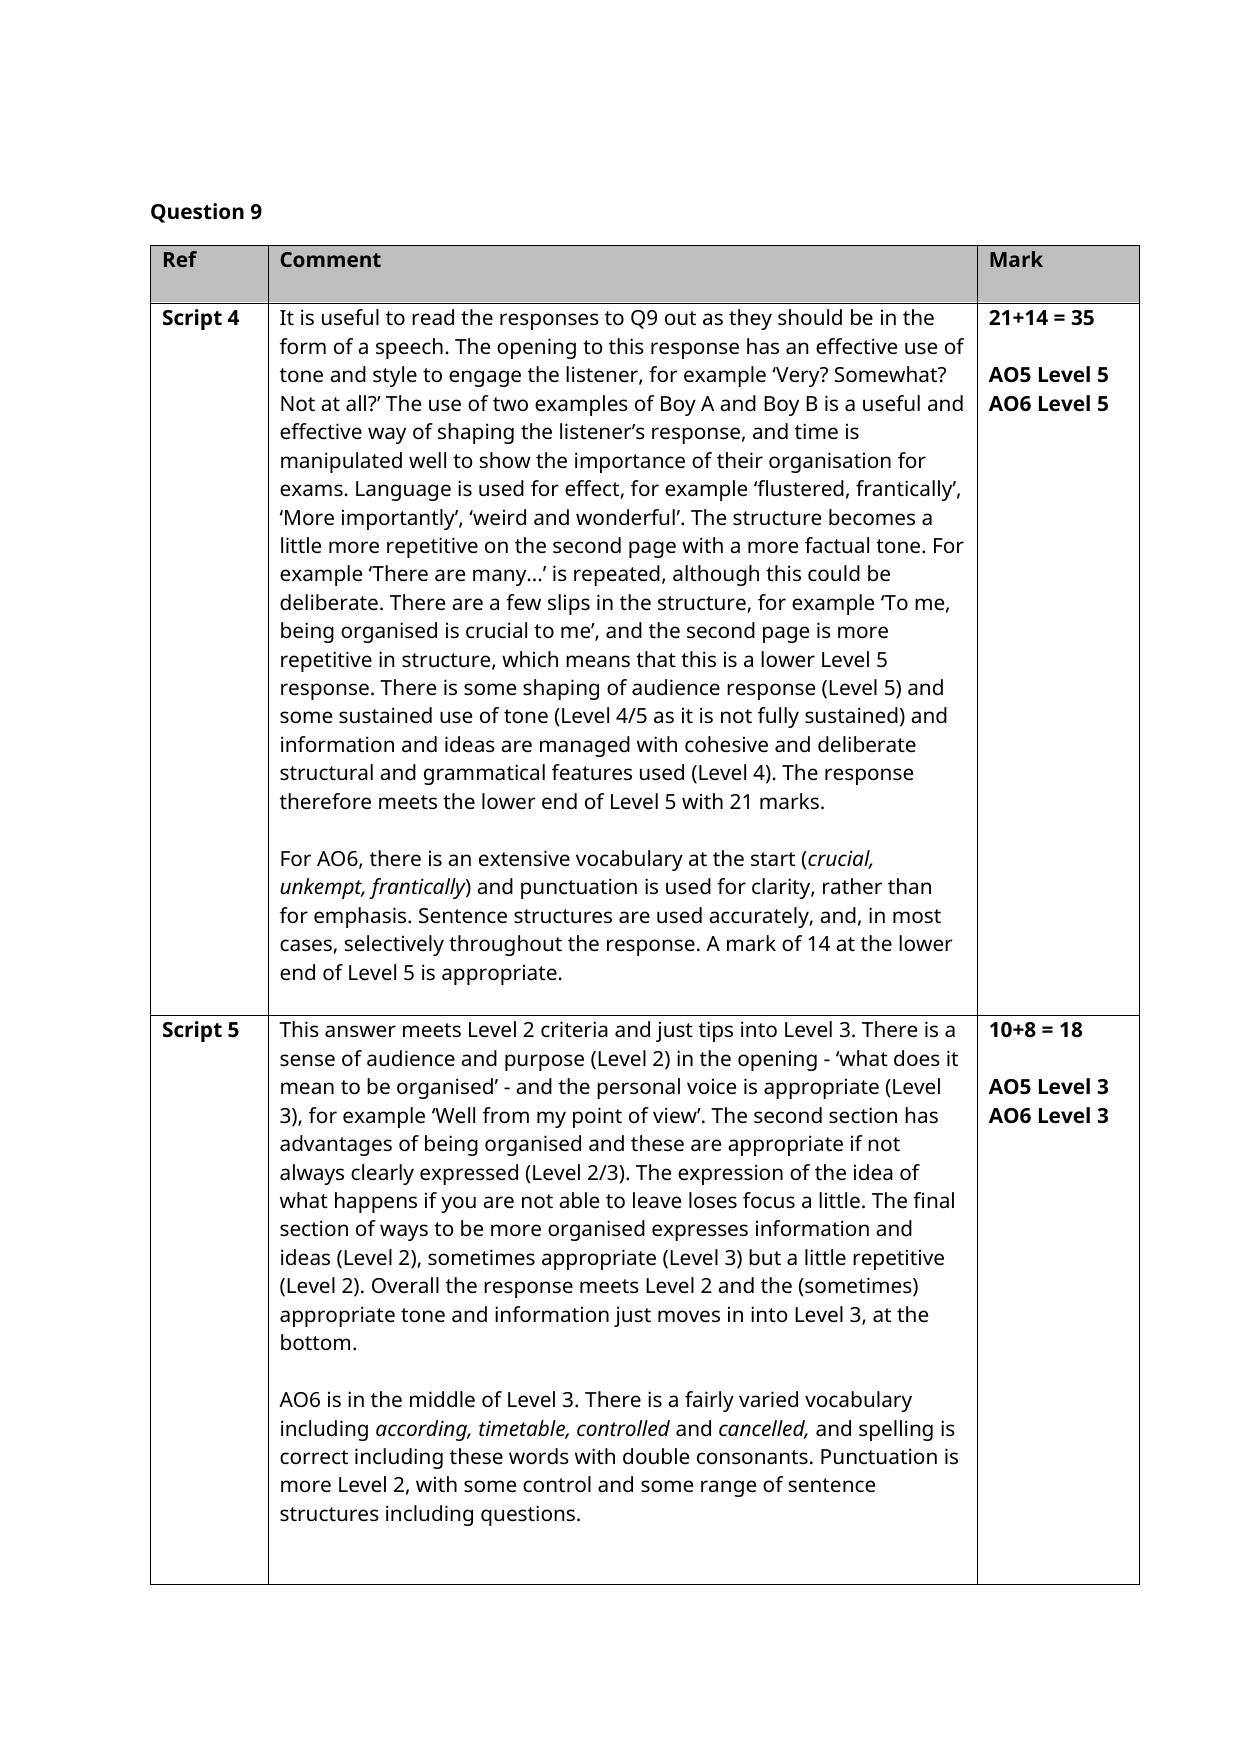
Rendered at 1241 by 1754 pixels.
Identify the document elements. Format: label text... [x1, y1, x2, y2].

text Question 9 [150, 197, 1090, 226]
table_cell Script 4 [151, 304, 268, 1014]
table_cell It is useful to read the responses to Q9 out as they should be in the form of a speech. The opening to this response has an effective use of tone and style to engage the listener, for example ‘Very? Somewhat? Not at all?’ The use of two examples of Boy A and Boy B is a useful and effective way of shaping the listener’s response, and time is manipulated well to show the importance of their organisation for exams. Language is used for effect, for example ‘flustered, frantically’, ‘More importantly’, ‘weird and wonderful’. The structure becomes a little more repetitive on the second page with a more factual tone. For example ‘There are many…’ is repeated, although this could be deliberate. There are a few slips in the structure, for example ‘To me, being organised is crucial to me’, and the second page is more repetitive in structure, which means that this is a lower Level 5 response. There is some shaping of audience response (Level 5) and some sustained use of tone (Level 4/5 as it is not fully sustained) and information and ideas are managed with cohesive and deliberate structural and grammatical features used (Level 4). The response therefore meets the lower end of Level 5 with 21 marks. For AO6, there is an extensive vocabulary at the start (crucial, unkempt, frantically) and punctuation is used for clarity, rather than for emphasis. Sentence structures are used accurately, and, in most cases, selectively throughout the response. A mark of 14 at the lower end of Level 5 is appropriate. [269, 304, 977, 1014]
table_cell Script 5 [151, 1016, 268, 1584]
table_header Ref [151, 246, 268, 302]
table_header Mark [978, 246, 1139, 302]
table_cell 10+8 = 18 AO5 Level 3 AO6 Level 3 [978, 1016, 1139, 1584]
table_cell This answer meets Level 2 criteria and just tips into Level 3. There is a sense of audience and purpose (Level 2) in the opening - ‘what does it mean to be organised’ - and the personal voice is appropriate (Level 3), for example ‘Well from my point of view’. The second section has advantages of being organised and these are appropriate if not always clearly expressed (Level 2/3). The expression of the idea of what happens if you are not able to leave loses focus a little. The final section of ways to be more organised expresses information and ideas (Level 2), sometimes appropriate (Level 3) but a little repetitive (Level 2). Overall the response meets Level 2 and the (sometimes) appropriate tone and information just moves in into Level 3, at the bottom. AO6 is in the middle of Level 3. There is a fairly varied vocabulary including according, timetable, controlled and cancelled, and spelling is correct including these words with double consonants. Punctuation is more Level 2, with some control and some range of sentence structures including questions. [269, 1016, 977, 1584]
table_header Comment [269, 246, 977, 302]
table_cell 21+14 = 35 AO5 Level 5 AO6 Level 5 [978, 304, 1139, 1014]
